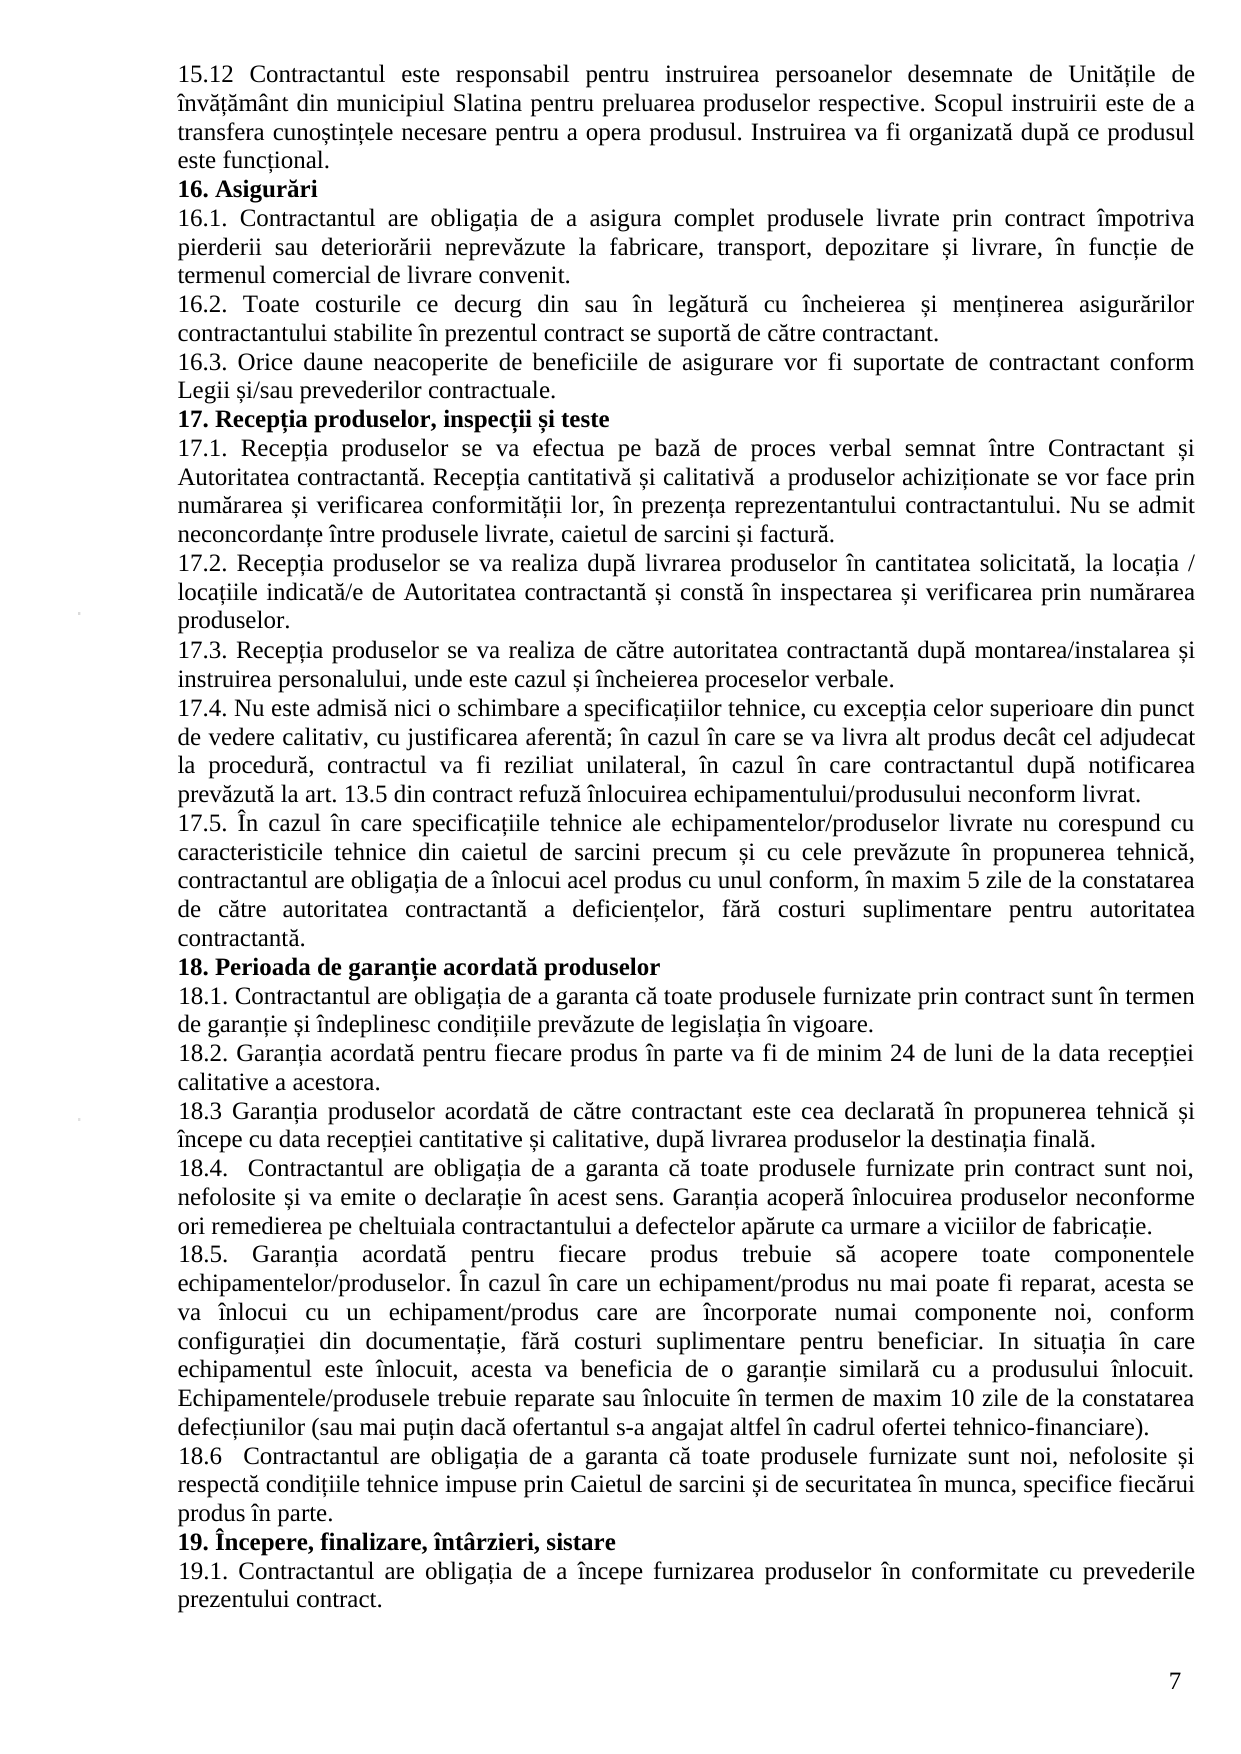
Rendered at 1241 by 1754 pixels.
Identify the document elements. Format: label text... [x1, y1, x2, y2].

text 16.1. Contractantul are obligația de a asigura complet produsele livrate prin contract împotriva pierderii sau deteriorării neprevăzute la fabricare, transport, depozitare și livrare, în funcție de termenul comercial de livrare convenit. [177, 203, 1196, 289]
text 16.3. Orice daune neacoperite de beneficiile de asigurare vor fi suportate de contractant conform Legii și/sau prevederilor contractuale. [177, 347, 1196, 404]
text 17.4. Nu este admisă nici o schimbare a specificațiilor tehnice, cu excepția celor superioare din punct de vedere calitativ, cu justificarea aferentă; în cazul în care se va livra alt produs decât cel adjudecat la procedură, contractul va fi reziliat unilateral, în cazul în care contractantul după notificarea prevăzută la art. 13.5 din contract refuză înlocuirea echipamentului/produsului neconform livrat. [177, 693, 1196, 808]
text 16.2. Toate costurile ce decurg din sau în legătură cu încheierea și menținerea asigurărilor contractantului stabilite în prezentul contract se suportă de către contractant. [177, 289, 1196, 347]
text 19.1. Contractantul are obligația de a începe furnizarea produselor în conformitate cu prevederile prezentului contract. [177, 1556, 1196, 1613]
text 16. Asigurări [177, 174, 1196, 203]
text 18. Perioada de garanție acordată produselor [177, 952, 1196, 981]
text 18.1. Contractantul are obligația de a garanta că toate produsele furnizate prin contract sunt în termen de garanție și îndeplinesc condițiile prevăzute de legislația în vigoare. [177, 981, 1196, 1038]
text 17.1. Recepția produselor se va efectua pe bază de proces verbal semnat între Contractant și Autoritatea contractantă. Recepția cantitativă și calitativă a produselor achiziționate se vor face prin numărarea și verificarea conformității lor, în prezența reprezentantului contractantului. Nu se admit neconcordanțe între produsele livrate, caietul de sarcini și factură. [177, 433, 1196, 548]
text 18.5. Garanția acordată pentru fiecare produs trebuie să acopere toate componentele echipamentelor/produselor. În cazul în care un echipament/produs nu mai poate fi reparat, acesta se va înlocui cu un echipament/produs care are încorporate numai componente noi, conform configurației din documentație, fără costuri suplimentare pentru beneficiar. In situația în care echipamentul este înlocuit, acesta va beneficia de o garanție similară cu a produsului înlocuit. Echipamentele/produsele trebuie reparate sau înlocuite în termen de maxim 10 zile de la constatarea defecțiunilor (sau mai puțin dacă ofertantul s-a angajat altfel în cadrul ofertei tehnico-financiare). [177, 1239, 1196, 1441]
text 18.4. Contractantul are obligația de a garanta că toate produsele furnizate prin contract sunt noi, nefolosite și va emite o declarație în acest sens. Garanția acoperă înlocuirea produselor neconforme ori remedierea pe cheltuiala contractantului a defectelor apărute ca urmare a viciilor de fabricație. [177, 1153, 1196, 1239]
text 17.5. În cazul în care specificațiile tehnice ale echipamentelor/produselor livrate nu corespund cu caracteristicile tehnice din caietul de sarcini precum și cu cele prevăzute în propunerea tehnică, contractantul are obligația de a înlocui acel produs cu unul conform, în maxim 5 zile de la constatarea de către autoritatea contractantă a deficiențelor, fără costuri suplimentare pentru autoritatea contractantă. [177, 808, 1196, 952]
text 17.2. Recepția produselor se va realiza după livrarea produselor în cantitatea solicitată, la locația / locațiile indicată/e de Autoritatea contractantă și constă în inspectarea și verificarea prin numărarea produselor. [177, 548, 1196, 634]
text 18.6 Contractantul are obligația de a garanta că toate produsele furnizate sunt noi, nefolosite și respectă condițiile tehnice impuse prin Caietul de sarcini și de securitatea în munca, specifice fiecărui produs în parte. [177, 1441, 1196, 1527]
text 19. Începere, finalizare, întârzieri, sistare [177, 1527, 1196, 1556]
text 15.12 Contractantul este responsabil pentru instruirea persoanelor desemnate de Unitățile de învățământ din municipiul Slatina pentru preluarea produselor respective. Scopul instruirii este de a transfera cunoștințele necesare pentru a opera produsul. Instruirea va fi organizată după ce produsul este funcțional. [177, 59, 1196, 174]
text 18.3 Garanția produselor acordată de către contractant este cea declarată în propunerea tehnică și începe cu data recepției cantitative și calitative, după livrarea produselor la destinația finală. [177, 1096, 1196, 1153]
text 17. Recepția produselor, inspecții și teste [177, 404, 1196, 433]
text 18.2. Garanția acordată pentru fiecare produs în parte va fi de minim 24 de luni de la data recepției calitative a acestora. [177, 1038, 1196, 1096]
text 17.3. Recepția produselor se va realiza de către autoritatea contractantă după montarea/instalarea și instruirea personalului, unde este cazul și încheierea proceselor verbale. [177, 636, 1196, 693]
